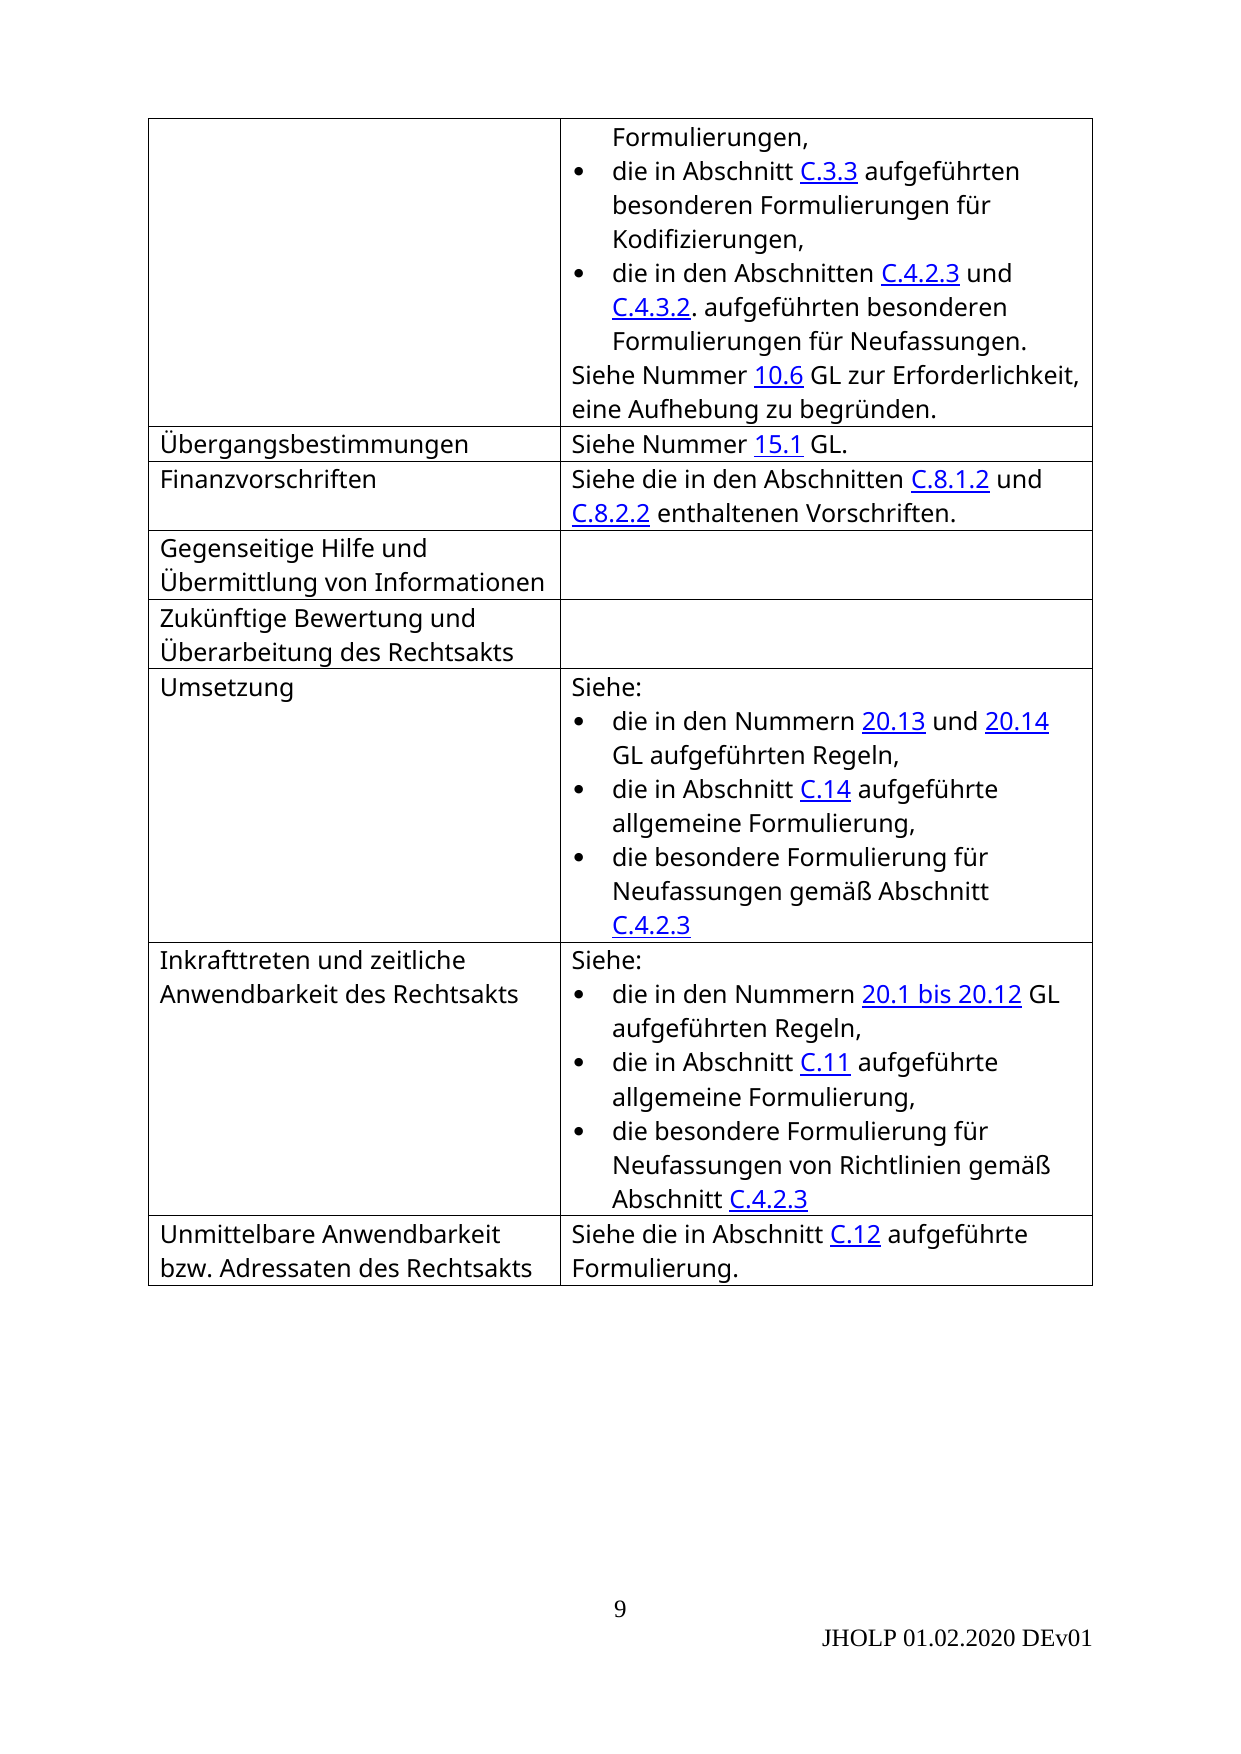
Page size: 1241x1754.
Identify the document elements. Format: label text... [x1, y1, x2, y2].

table_cell Unmittelbare Anwendbarkeit bzw. Adressaten des Rechtsakts [149, 1216, 560, 1284]
table_cell Siehe: die in den Nummern 20.1 bis 20.12 GL aufgeführten Regeln, die in Abschnitt C.11 aufgeführte allgemeine Formulierung, die besondere Formulierung für Neufassungen von Richtlinien gemäß Abschnitt C.4.2.3 [561, 943, 1092, 1215]
table_cell Siehe die in Abschnitt C.12 aufgeführte Formulierung. [561, 1216, 1092, 1284]
table_cell Siehe Nummer 15.1 GL. [561, 427, 1092, 461]
table_cell Zukünftige Bewertung und Überarbeitung des Rechtsakts [149, 600, 560, 668]
table_cell Umsetzung [149, 669, 560, 942]
table_cell [561, 531, 1092, 599]
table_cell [561, 119, 1092, 426]
table_cell Siehe die in den Abschnitten C.8.1.2 und C.8.2.2 enthaltenen Vorschriften. [561, 462, 1092, 530]
table_cell Gegenseitige Hilfe und Übermittlung von Informationen [149, 531, 560, 599]
table_cell Inkrafttreten und zeitliche Anwendbarkeit des Rechtsakts [149, 943, 560, 1215]
table_cell Siehe: die in den Nummern 20.13 und 20.14 GL aufgeführten Regeln, die in Abschnitt C.14 aufgeführte allgemeine Formulierung, die besondere Formulierung für Neufassungen gemäß Abschnitt C.4.2.3 [561, 669, 1092, 942]
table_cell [149, 119, 560, 426]
table_cell [561, 600, 1092, 668]
table_cell Finanzvorschriften [149, 462, 560, 530]
table_cell Übergangsbestimmungen [149, 427, 560, 461]
